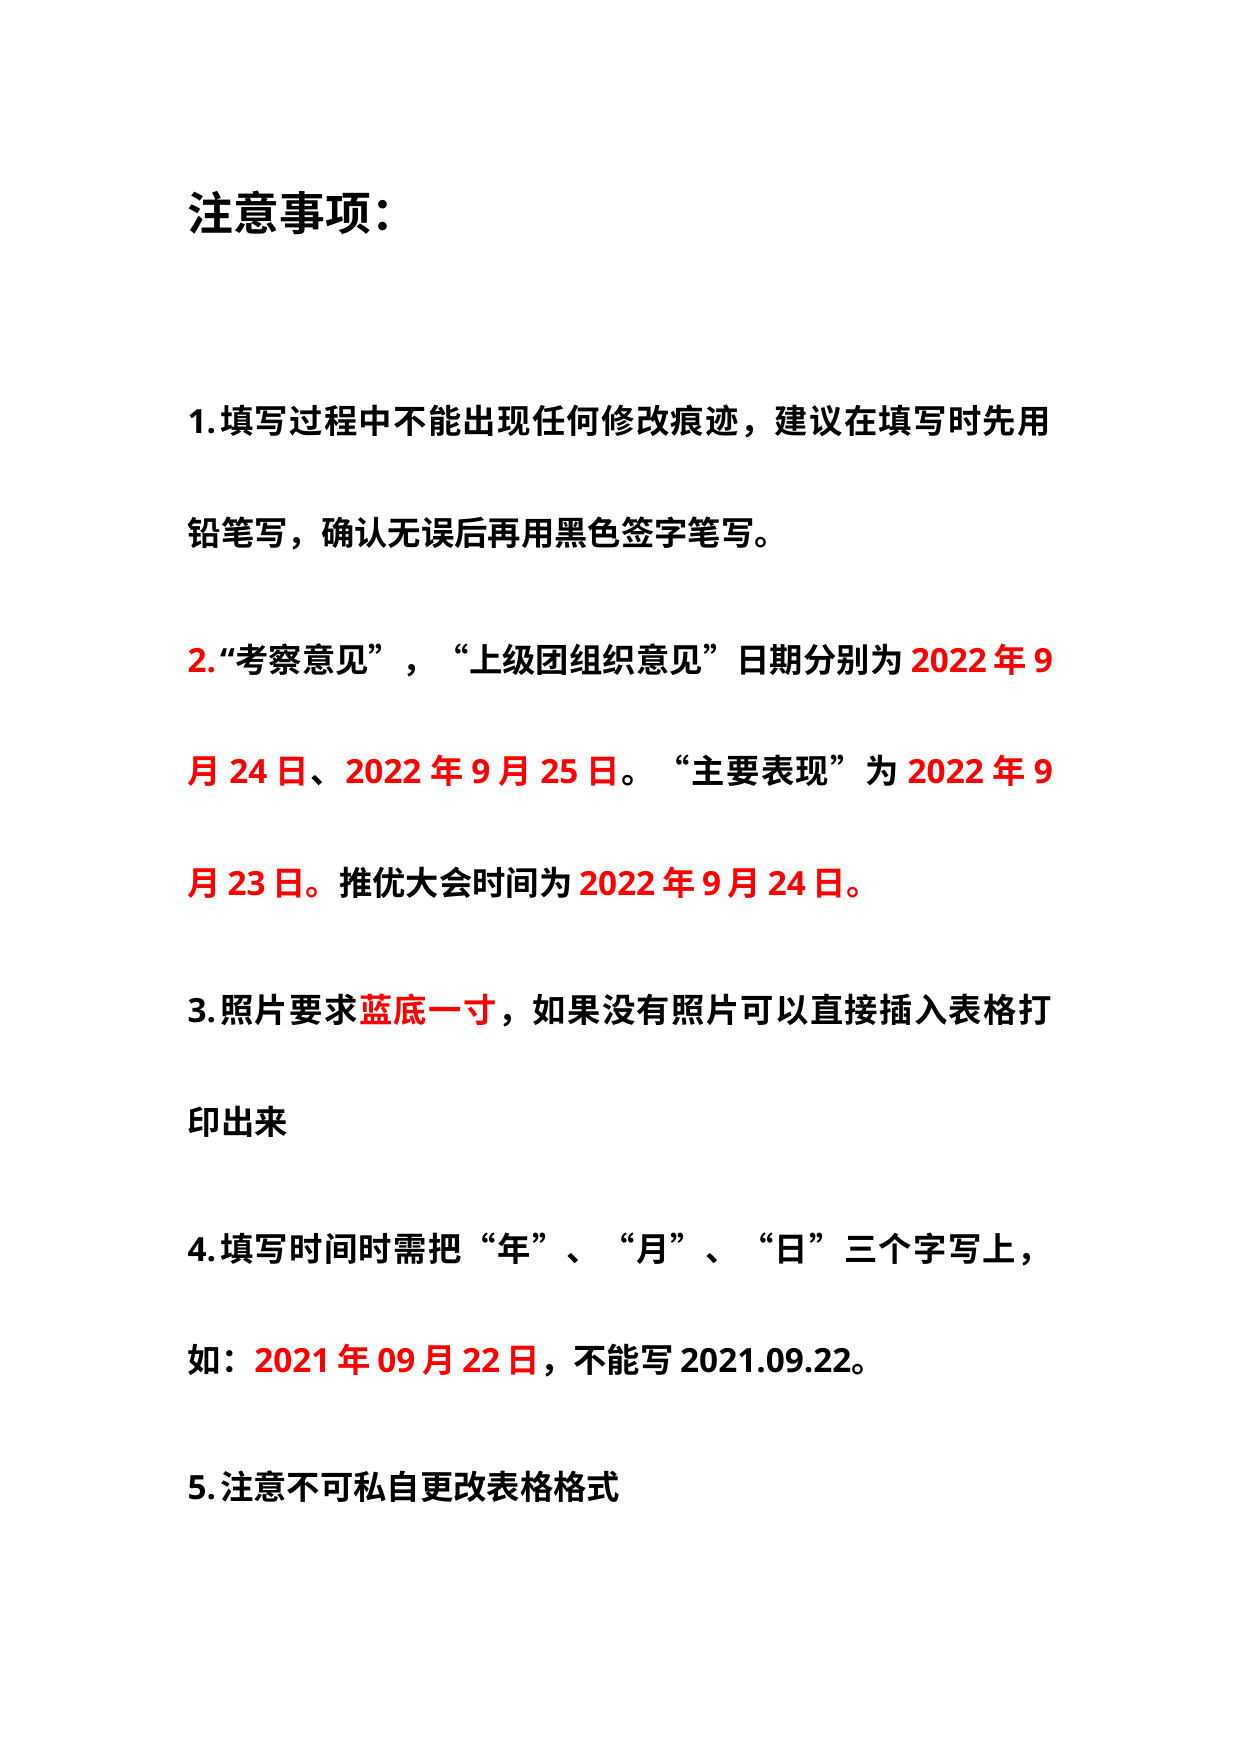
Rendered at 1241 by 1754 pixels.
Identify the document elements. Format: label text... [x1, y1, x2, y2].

subtitle 照片要求蓝底一寸，如果没有照片可以直接插入表格打印出来 [187, 976, 1053, 1152]
subtitle 注意事项： [187, 162, 1053, 259]
subtitle 注意不可私自更改表格格式 [187, 1453, 1053, 1518]
subtitle 填写过程中不能出现任何修改痕迹，建议在填写时先用铅笔写，确认无误后再用黑色签字笔写。 [187, 387, 1053, 563]
subtitle 填写时间时需把“年”、“月”、“日”三个字写上，如：2021年09月22日，不能写2021.09.22。 [187, 1214, 1053, 1391]
subtitle “考察意见”，“上级团组织意见”日期分别为2022年9月24日、2022年9月25日。“主要表现”为2022年9月23日。推优大会时间为2022年9月24日。 [187, 625, 1053, 914]
